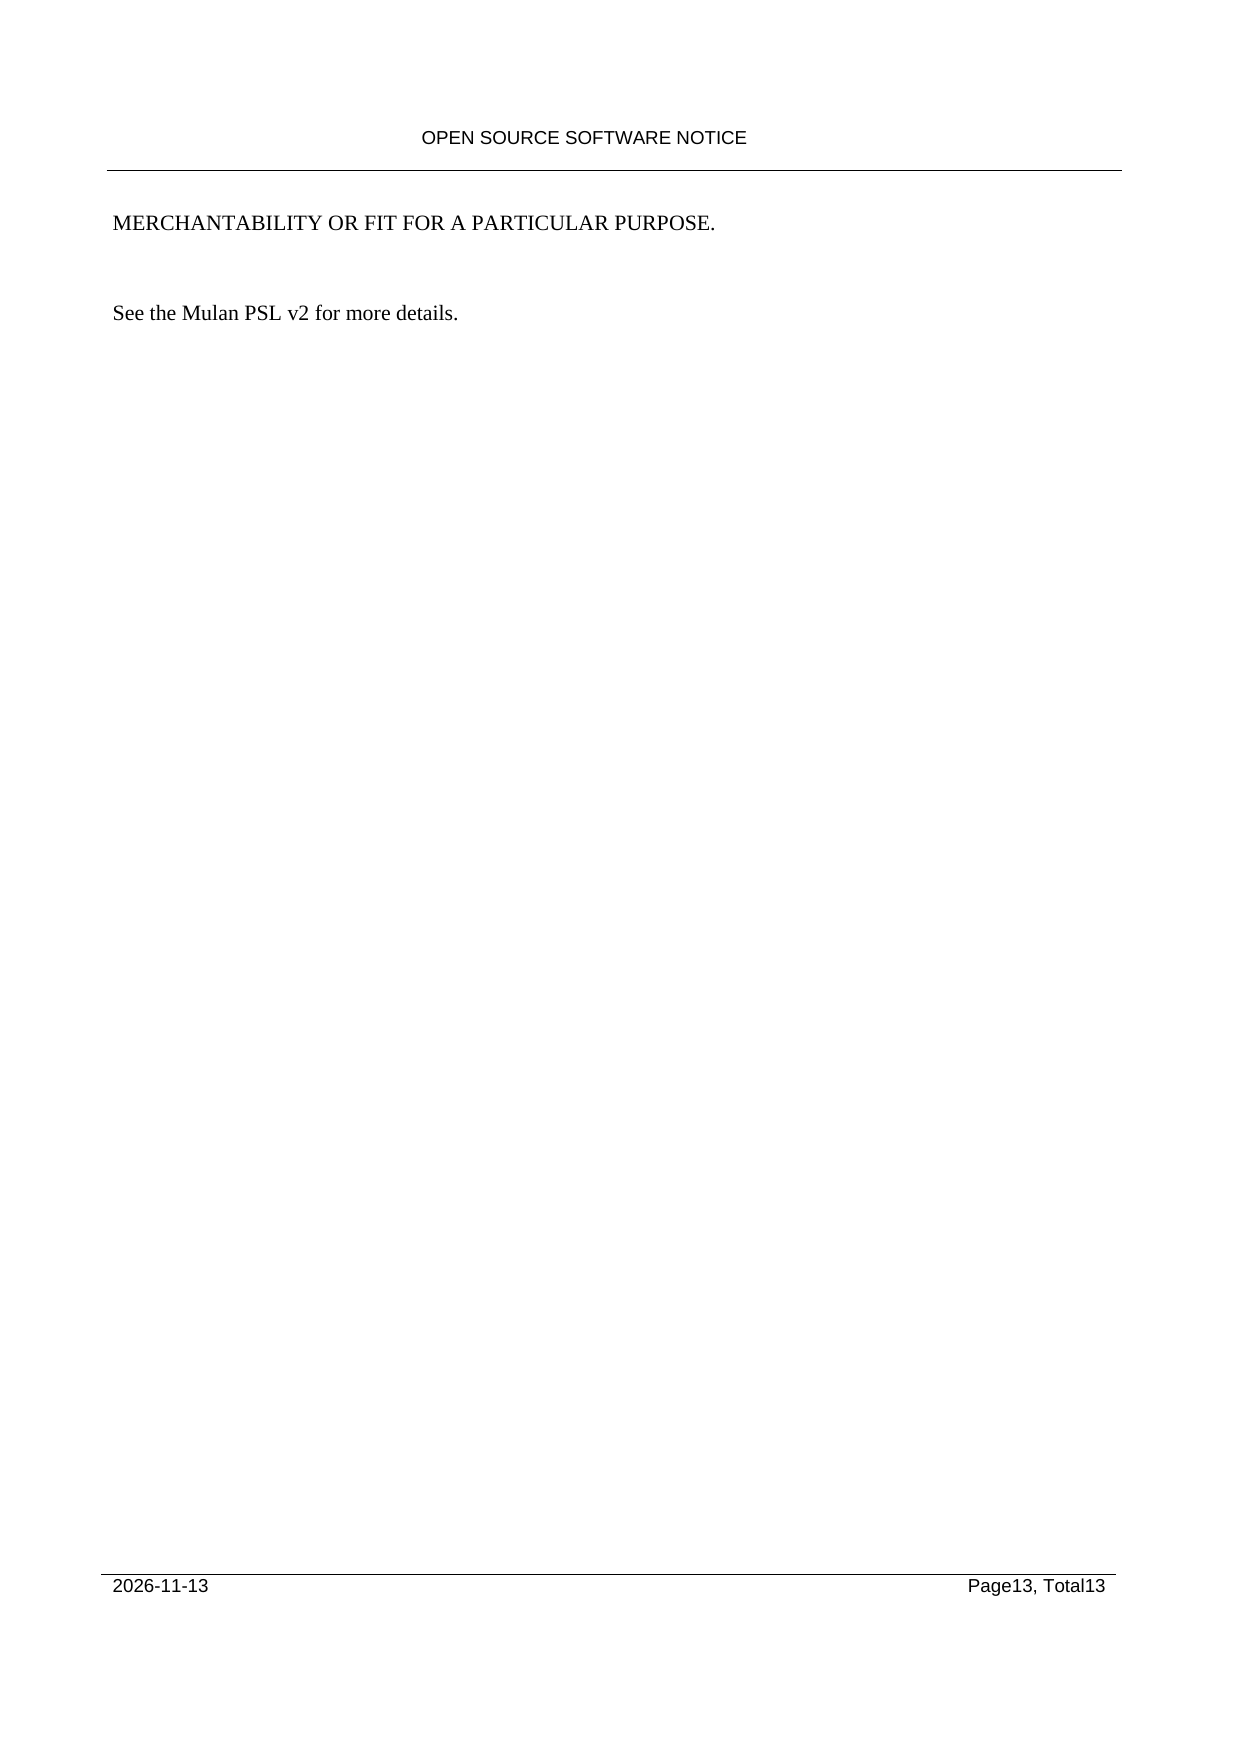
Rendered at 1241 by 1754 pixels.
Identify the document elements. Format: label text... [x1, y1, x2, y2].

text MERCHANTABILITY OR FIT FOR A PARTICULAR PURPOSE. [112, 206, 1128, 239]
text See the Mulan PSL v2 for more details. [112, 297, 1128, 329]
